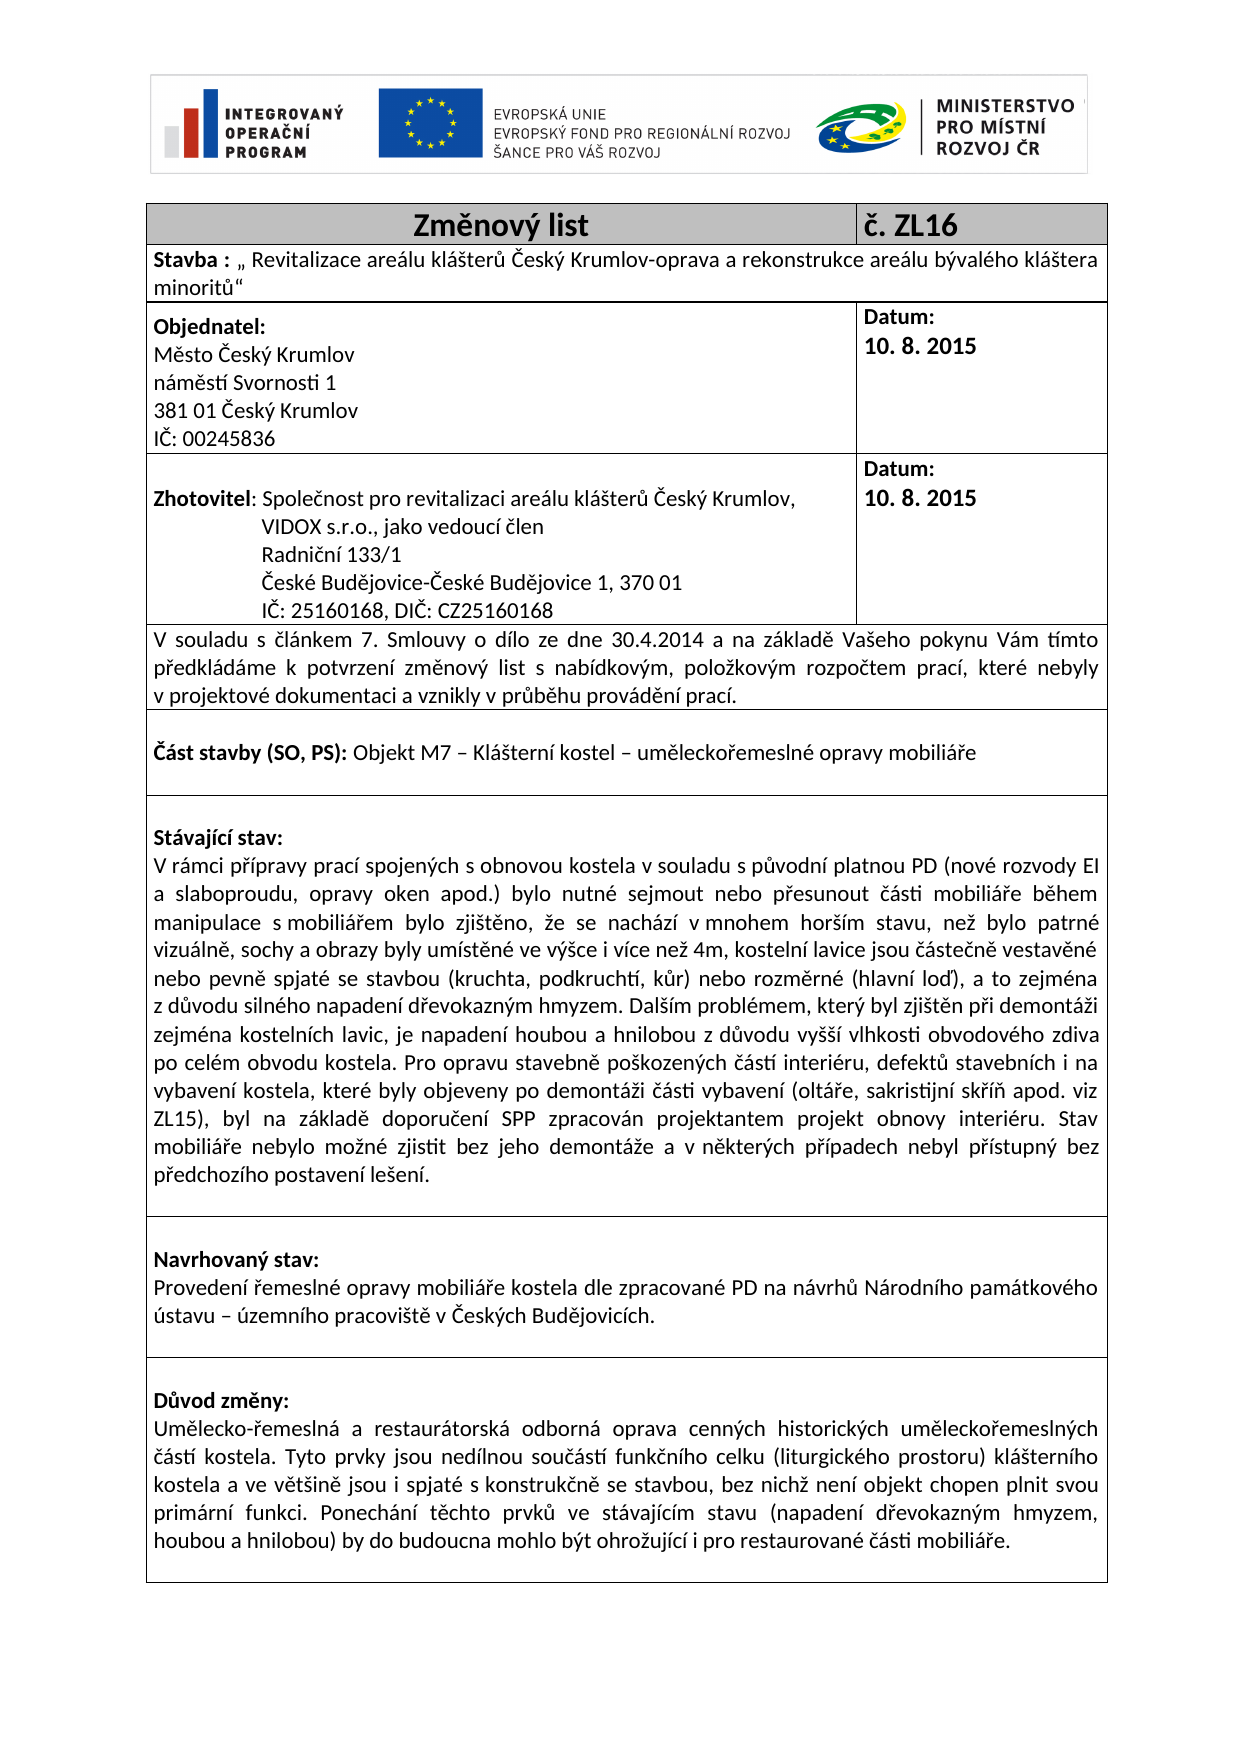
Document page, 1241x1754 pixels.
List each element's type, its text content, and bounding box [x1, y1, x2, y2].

table_cell Stavba : „ Revitalizace areálu klášterů Český Krumlov-oprava a rekonstrukce areálu bývalého kláštera minoritů“ [147, 245, 1107, 301]
table_cell Stávající stav: V rámci přípravy prací spojených s obnovou kostela v souladu s původní platnou PD (nové rozvody EI a slaboproudu, opravy oken apod.) bylo nutné sejmout nebo přesunout části mobiliáře během manipulace s mobiliářem bylo zjištěno, že se nachází v mnohem horším stavu, než bylo patrné vizuálně, sochy a obrazy byly umístěné ve výšce i více než 4m, kostelní lavice jsou částečně vestavěné nebo pevně spjaté se stavbou (kruchta, podkruchtí, kůr) nebo rozměrné (hlavní loď), a to zejména z důvodu silného napadení dřevokazným hmyzem. Dalším problémem, který byl zjištěn při demontáži zejména kostelních lavic, je napadení houbou a hnilobou z důvodu vyšší vlhkosti obvodového zdiva po celém obvodu kostela. Pro opravu stavebně poškozených částí interiéru, defektů stavebních i na vybavení kostela, které byly objeveny po demontáži části vybavení (oltáře, sakristijní skříň apod. viz ZL15), byl na základě doporučení SPP zpracován projektantem projekt obnovy interiéru. Stav mobiliáře nebylo možné zjistit bez jeho demontáže a v některých případech nebyl přístupný bez předchozího postavení lešení. [147, 796, 1107, 1216]
picture [147, 73, 1093, 175]
table_header Změnový list [147, 204, 856, 244]
table_cell Datum: 10. 8. 2015 [857, 454, 1107, 624]
table_cell Důvod změny: Umělecko-řemeslná a restaurátorská odborná oprava cenných historických uměleckořemeslných částí kostela. Tyto prvky jsou nedílnou součástí funkčního celku (liturgického prostoru) klášterního kostela a ve většině jsou i spjaté s konstrukčně se stavbou, bez nichž není objekt chopen plnit svou primární funkci. Ponechání těchto prvků ve stávajícím stavu (napadení dřevokazným hmyzem, houbou a hnilobou) by do budoucna mohlo být ohrožující i pro restaurované části mobiliáře. [147, 1358, 1107, 1582]
table_cell Část stavby (SO, PS): Objekt M7 – Klášterní kostel – uměleckořemeslné opravy mobiliáře [147, 710, 1107, 794]
table_cell Zhotovitel: Společnost pro revitalizaci areálu klášterů Český Krumlov, VIDOX s.r.o., jako vedoucí člen Radniční 133/1 České Budějovice-České Budějovice 1, 370 01 IČ: 25160168, DIČ: CZ25160168 [147, 454, 856, 624]
table_cell Navrhovaný stav: Provedení řemeslné opravy mobiliáře kostela dle zpracované PD na návrhů Národního památkového ústavu – územního pracoviště v Českých Budějovicích. [147, 1217, 1107, 1357]
table_cell V souladu s článkem 7. Smlouvy o dílo ze dne 30.4.2014 a na základě Vašeho pokynu Vám tímto předkládáme k potvrzení změnový list s nabídkovým, položkovým rozpočtem prací, které nebyly v projektové dokumentaci a vznikly v průběhu provádění prací. [147, 625, 1107, 709]
table_cell Objednatel: Město Český Krumlov náměstí Svornosti 1 381 01 Český Krumlov IČ: 00245836 [147, 303, 856, 453]
table_header č. ZL16 [857, 204, 1107, 244]
table_cell Datum: 10. 8. 2015 [857, 303, 1107, 453]
